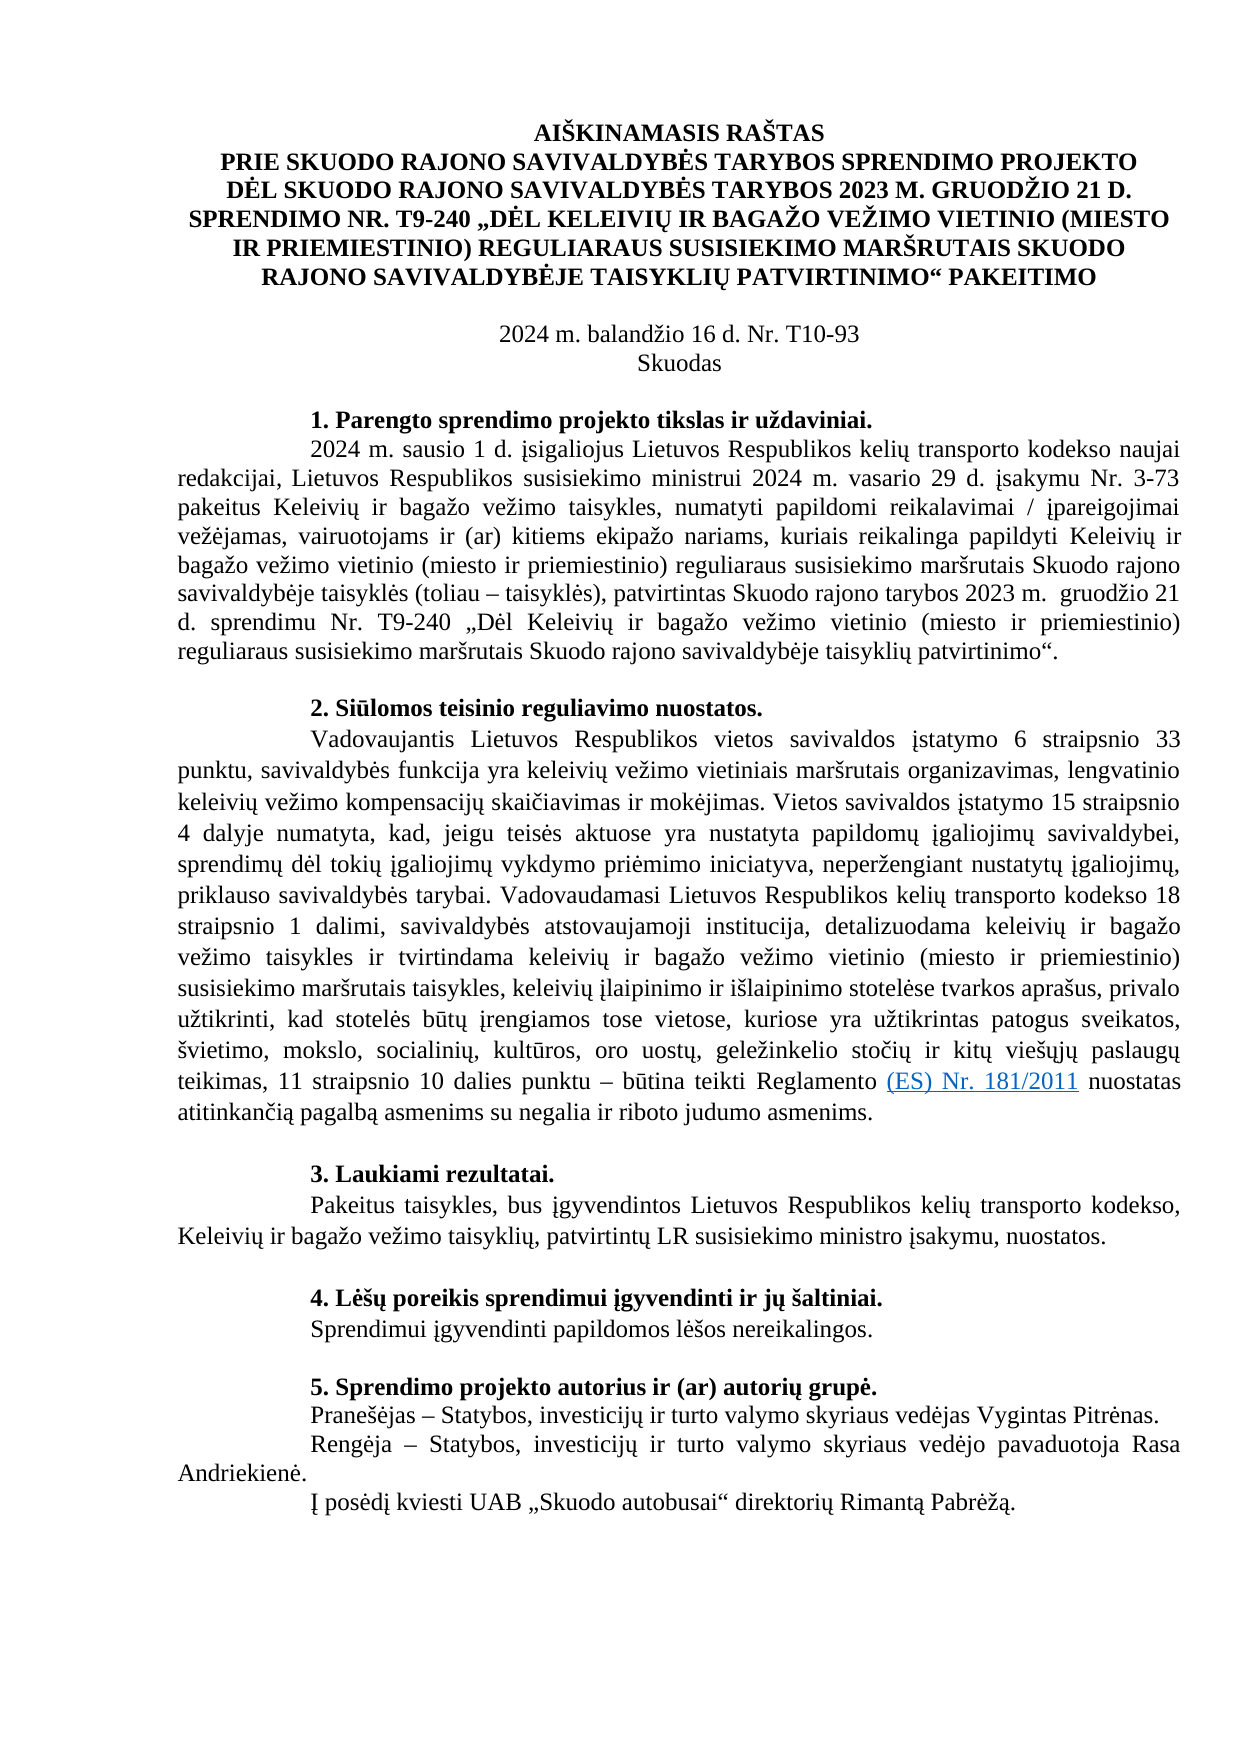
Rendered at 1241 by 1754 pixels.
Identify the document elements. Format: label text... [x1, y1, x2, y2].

text Sprendimui įgyvendinti papildomos lėšos nereikalingos. [177, 1314, 1181, 1343]
text AIŠKINAMASIS RAŠTAS [177, 118, 1181, 147]
text Skuodas [177, 348, 1181, 377]
text 2. Siūlomos teisinio reguliavimo nuostatos. [177, 693, 1181, 722]
text DĖL SKUODO RAJONO SAVIVALDYBĖS TARYBOS 2023 M. GRUODŽIO 21 D. SPRENDIMO NR. T9-240 „DĖL KELEIVIŲ IR BAGAŽO VEŽIMO VIETINIO (MIESTO IR PRIEMIESTINIO) REGULIARAUS SUSISIEKIMO MARŠRUTAIS SKUODO RAJONO SAVIVALDYBĖJE TAISYKLIŲ PATVIRTINIMO“ PAKEITIMO [177, 176, 1181, 291]
text Vadovaujantis Lietuvos Respublikos vietos savivaldos įstatymo 6 straipsnio 33 punktu, savivaldybės funkcija yra keleivių vežimo vietiniais maršrutais organizavimas, lengvatinio keleivių vežimo kompensacijų skaičiavimas ir mokėjimas. Vietos savivaldos įstatymo 15 straipsnio 4 dalyje numatyta, kad, jeigu teisės aktuose yra nustatyta papildomų įgaliojimų savivaldybei, sprendimų dėl tokių įgaliojimų vykdymo priėmimo iniciatyva, neperžengiant nustatytų įgaliojimų, priklauso savivaldybės tarybai. Vadovaudamasi Lietuvos Respublikos kelių transporto kodekso 18 straipsnio 1 dalimi, savivaldybės atstovaujamoji institucija, detalizuodama keleivių ir bagažo vežimo taisykles ir tvirtindama keleivių ir bagažo vežimo vietinio (miesto ir priemiestinio) susisiekimo maršrutais taisykles, keleivių įlaipinimo ir išlaipinimo stotelėse tvarkos aprašus, privalo užtikrinti, kad stotelės būtų įrengiamos tose vietose, kuriose yra užtikrintas patogus sveikatos, švietimo, mokslo, socialinių, kultūros, oro uostų, geležinkelio stočių ir kitų viešųjų paslaugų teikimas, 11 straipsnio 10 dalies punktu – būtina teikti Reglamento (ES) Nr. 181/2011 nuostatas atitinkančią pagalbą asmenims su negalia ir riboto judumo asmenims. [177, 724, 1181, 942]
text Į posėdį kviesti UAB „Skuodo autobusai“ direktorių Rimantą Pabrėžą. [177, 1487, 1181, 1516]
text 2024 m. sausio 1 d. įsigaliojus Lietuvos Respublikos kelių transporto kodekso naujai redakcijai, Lietuvos Respublikos susisiekimo ministrui 2024 m. vasario 29 d. įsakymu Nr. 3-73 pakeitus Keleivių ir bagažo vežimo taisykles, numatyti papildomi reikalavimai / įpareigojimai vežėjamas, vairuotojams ir (ar) kitiems ekipažo nariams, kuriais reikalinga papildyti Keleivių ir bagažo vežimo vietinio (miesto ir priemiestinio) reguliaraus susisiekimo maršrutais Skuodo rajono savivaldybėje taisyklės (toliau – taisyklės), patvirtintas Skuodo rajono tarybos 2023 m. gruodžio 21 d. sprendimu Nr. T9-240 „Dėl Keleivių ir bagažo vežimo vietinio (miesto ir priemiestinio) reguliaraus susisiekimo maršrutais Skuodo rajono savivaldybėje taisyklių patvirtinimo“. [177, 434, 1181, 665]
text Pranešėjas – Statybos, investicijų ir turto valymo skyriaus vedėjas Vygintas Pitrėnas. [177, 1401, 1181, 1429]
text Rengėja – Statybos, investicijų ir turto valymo skyriaus vedėjo pavaduotoja Rasa Andriekienė. [177, 1429, 1181, 1487]
text PRIE SKUODO RAJONO SAVIVALDYBĖS TARYBOS SPRENDIMO PROJEKTO [177, 147, 1181, 176]
text Pakeitus taisykles, bus įgyvendintos Lietuvos Respublikos kelių transporto kodekso, Keleivių ir bagažo vežimo taisyklių, patvirtintų LR susisiekimo ministro įsakymu, nuostatos. [177, 1190, 1181, 1250]
text 4. Lėšų poreikis sprendimui įgyvendinti ir jų šaltiniai. [177, 1283, 1181, 1312]
text 5. Sprendimo projekto autorius ir (ar) autorių grupė. [177, 1372, 1181, 1401]
text 3. Laukiami rezultatai. [177, 1159, 1181, 1188]
text 1. Parengto sprendimo projekto tikslas ir uždaviniai. [310, 406, 1181, 434]
text 2024 m. balandžio 16 d. Nr. T10-93 [177, 319, 1181, 348]
